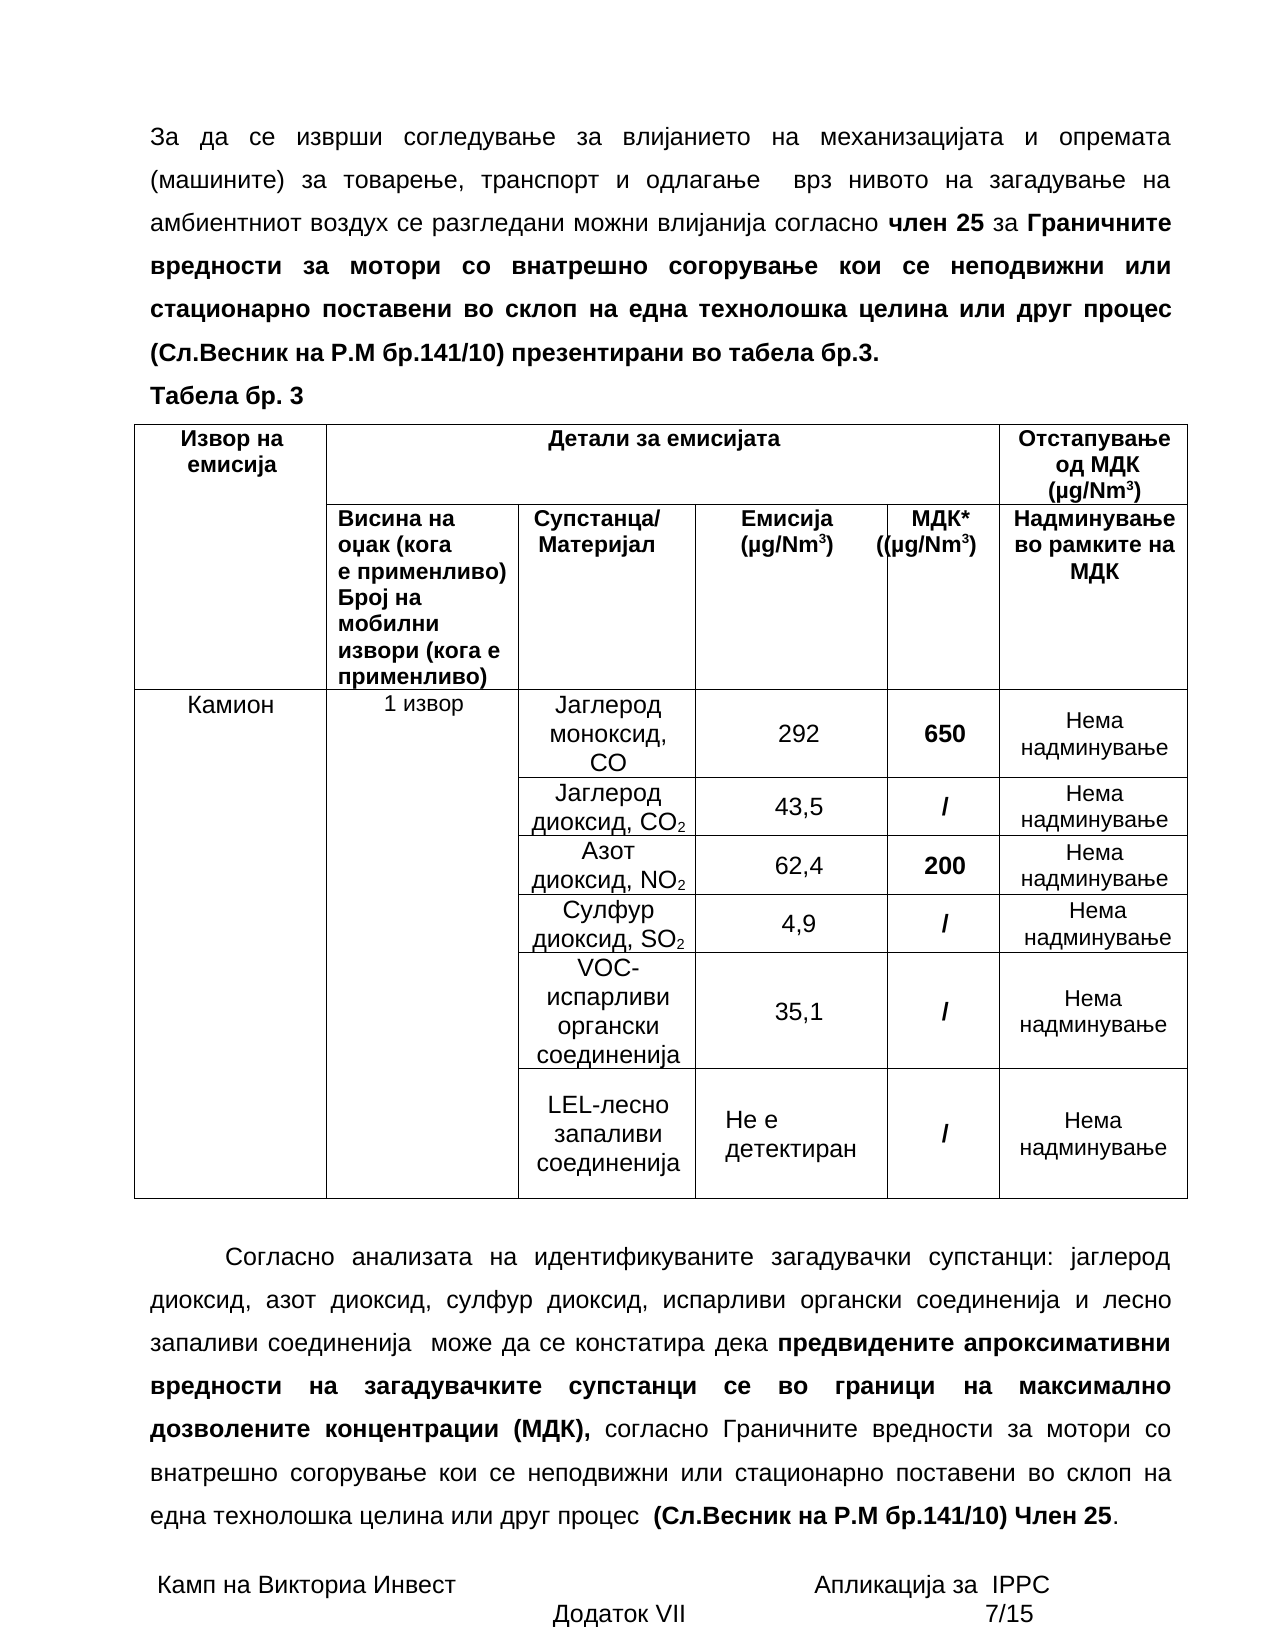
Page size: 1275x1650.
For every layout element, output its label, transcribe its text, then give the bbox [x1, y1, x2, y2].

table_header Детали за емисијата [327, 425, 999, 504]
text Согласно анализата на идентификуваните загадувачки супстанци: јаглерод диоксид, азот диоксид, сулфур диоксид, испарливи органски соединенија и лесно запаливи соединенија може да се констатира дека предвидените апроксимативни вредности на загадувачките супстанци се во граници на максимално дозволените концентрации (МДК), согласно Граничните вредности за мотори со внатрешно согорување кои се неподвижни или стационарно поставени во склоп на една технолошка целина или друг процес (Сл.Весник на Р.М бр.141/10) Член 25. [150, 1242, 1171, 1529]
table_cell LEL-лесно запаливи соединенија [519, 1069, 695, 1198]
table_cell 4,9 [696, 895, 887, 952]
table_cell 43,5 [696, 778, 887, 835]
table_cell Нема надминување [1000, 895, 1187, 952]
table_cell МДК* ((µg/Nm3) [888, 505, 999, 689]
table_cell 62,4 [696, 836, 887, 894]
table_cell / [888, 1069, 999, 1198]
table_cell Нема надминување [1000, 1069, 1187, 1198]
table_cell Сулфур диоксид, ЅО2 [519, 895, 695, 952]
table_cell Камион [135, 690, 326, 1198]
table_cell Нема надминување [1000, 778, 1187, 835]
table_cell Нема надминување [1000, 953, 1187, 1068]
table_cell 35,1 [696, 953, 887, 1068]
table_cell Не е детектиран [696, 1069, 887, 1198]
table_cell Надминување во рамките на МДК [1000, 505, 1187, 689]
table_header Отстапување од МДК (µg/Nm3) [1000, 425, 1187, 504]
table_cell 650 [888, 690, 999, 777]
table_cell Јаглерод диоксид, СО2 [519, 778, 695, 835]
table_cell VOC-испарливи органски соединенија [519, 953, 695, 1068]
table_header Извор на емисија [135, 425, 326, 689]
table_cell / [888, 953, 999, 1068]
text За да се изврши согледување за влијанието на механизацијата и опремата (машините) за товарење, транспорт и одлагање врз нивото на загадување на амбиентниот воздух се разгледани можни влијанија согласно член 25 за Граничните вредности за мотори со внатрешно согорување кои се неподвижни или стационарно поставени во склоп на една технолошка целина или друг процес (Сл.Весник на Р.М бр.141/10) презентирани во табела бр.3. [150, 122, 1172, 366]
table_cell Нема надминување [1000, 690, 1187, 777]
table_cell 1 извор [327, 690, 518, 1198]
table_cell 200 [888, 836, 999, 894]
table_cell 292 [696, 690, 887, 777]
table_cell Емисија (µg/Nm3) [696, 505, 887, 689]
table_cell Висина на оџак (кога е применливо) Број на мобилни извори (кога е применливо) [327, 505, 518, 689]
table_cell Супстанца/ Материјал [519, 505, 695, 689]
table_cell Нема надминување [1000, 836, 1187, 894]
text Табела бр. 3 [150, 381, 1134, 409]
table_cell / [888, 778, 999, 835]
table_cell Азот диоксид, NО2 [519, 836, 695, 894]
table_cell Јаглерод моноксид, СО [519, 690, 695, 777]
table_cell / [888, 895, 999, 952]
